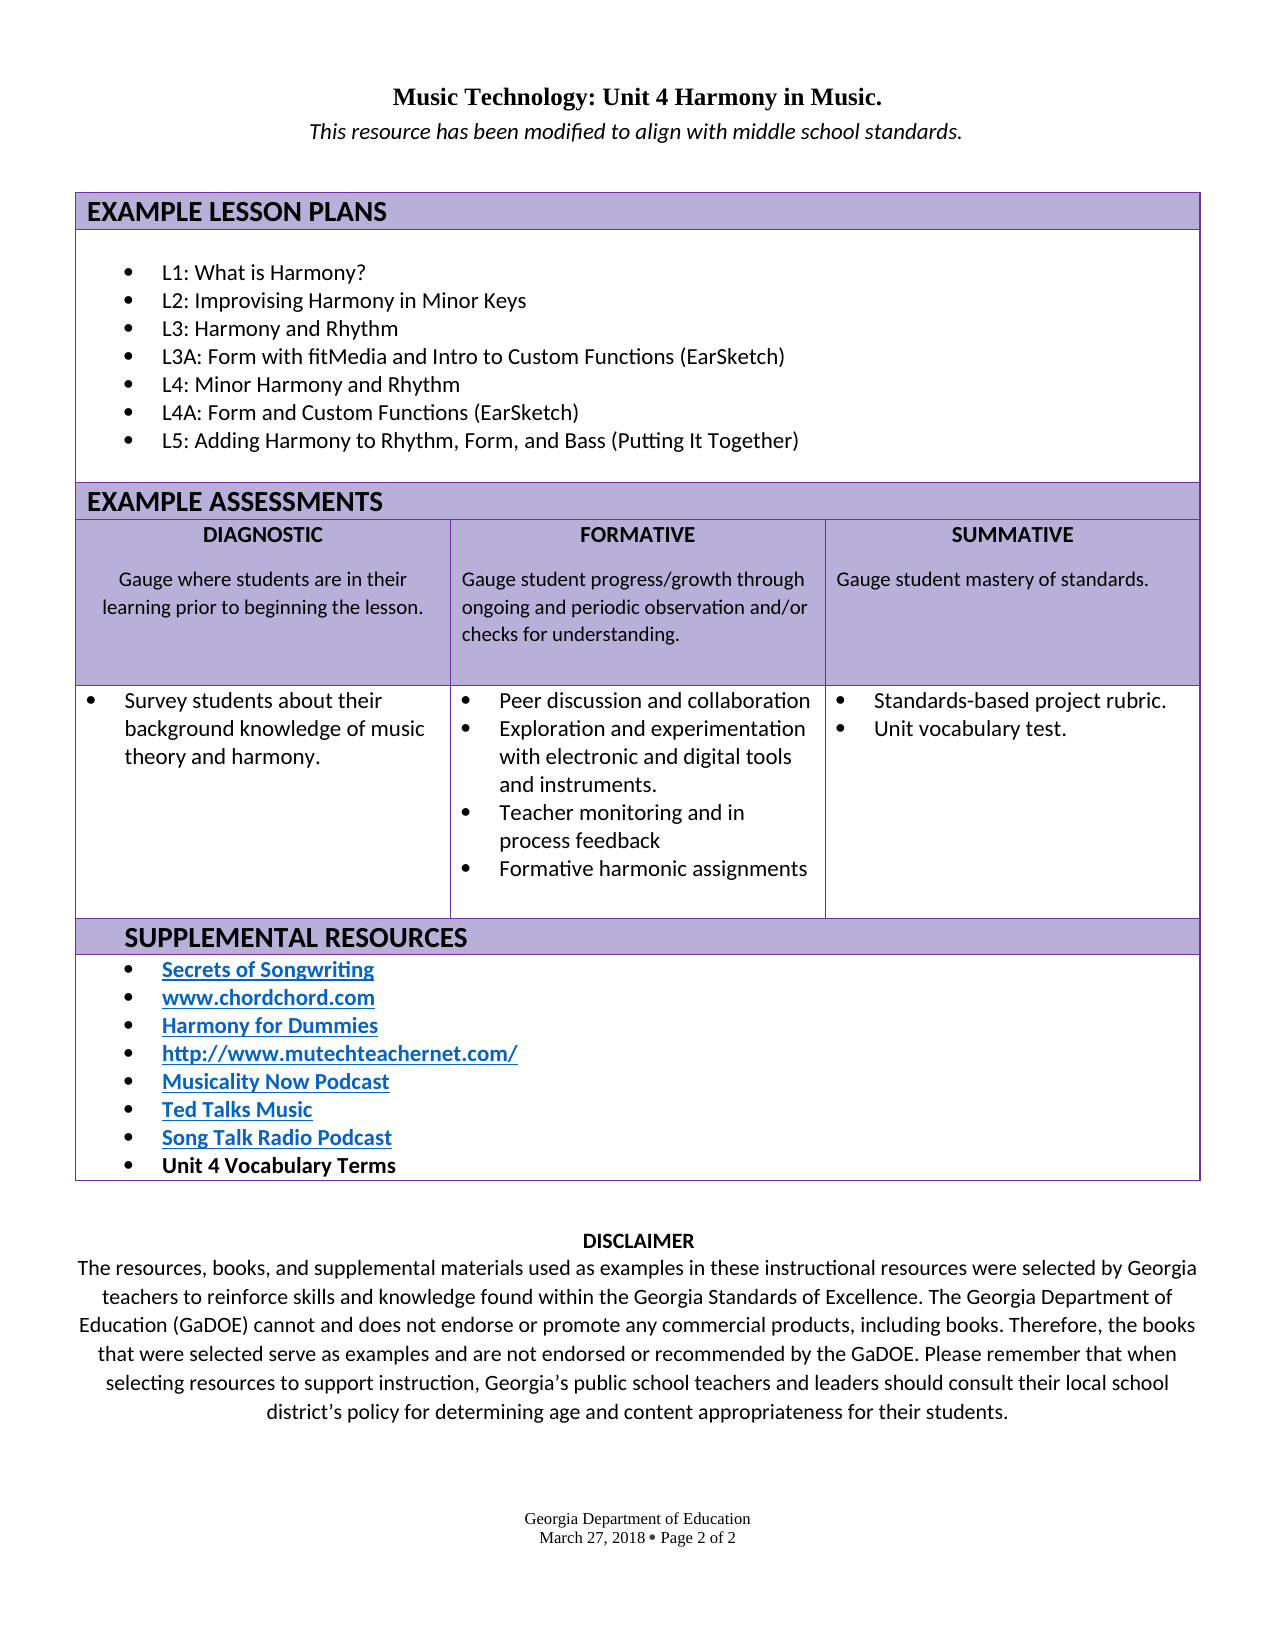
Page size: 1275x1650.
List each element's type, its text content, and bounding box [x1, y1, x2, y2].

table_cell EXAMPLE ASSESSMENTS [76, 483, 1199, 519]
table_cell Standards-based project rubric. Unit vocabulary test. [826, 686, 1199, 918]
table_cell Peer discussion and collaboration Exploration and experimentation with electronic and digital tools and instruments. Teacher monitoring and in process feedback Formative harmonic assignments [451, 686, 825, 918]
table_cell SUMMATIVE Gauge student mastery of standards. [826, 520, 1199, 685]
text The resources, books, and supplemental materials used as examples in these instructional resources were selected by Georgia teachers to reinforce skills and knowledge found within the Georgia Standards of Excellence. The Georgia Department of Education (GaDOE) cannot and does not endorse or promote any commercial products, including books. Therefore, the books that were selected serve as examples and are not endorsed or recommended by the GaDOE. Please remember that when selecting resources to support instruction, Georgia’s public school teachers and leaders should consult their local school district’s policy for determining age and content appropriateness for their students. [75, 1254, 1200, 1424]
table_cell L1: What is Harmony? L2: Improvising Harmony in Minor Keys L3: Harmony and Rhythm L3A: Form with fitMedia and Intro to Custom Functions (EarSketch) L4: Minor Harmony and Rhythm L4A: Form and Custom Functions (EarSketch) L5: Adding Harmony to Rhythm, Form, and Bass (Putting It Together) [76, 230, 1199, 482]
table_cell DIAGNOSTIC Gauge where students are in their learning prior to beginning the lesson. [76, 520, 450, 685]
table_cell Survey students about their background knowledge of music theory and harmony. [76, 686, 450, 918]
table_cell Secrets of Songwriting www.chordchord.com Harmony for Dummies http://www.mutechteachernet.com/ Musicality Now Podcast Ted Talks Music Song Talk Radio Podcast Unit 4 Vocabulary Terms [76, 955, 1199, 1179]
table_cell SUPPLEMENTAL RESOURCES [76, 919, 1199, 954]
text DISCLAIMER [77, 1227, 1200, 1254]
table_cell EXAMPLE LESSON PLANS [76, 193, 1199, 229]
table_cell FORMATIVE Gauge student progress/growth through ongoing and periodic observation and/or checks for understanding. [451, 520, 825, 685]
